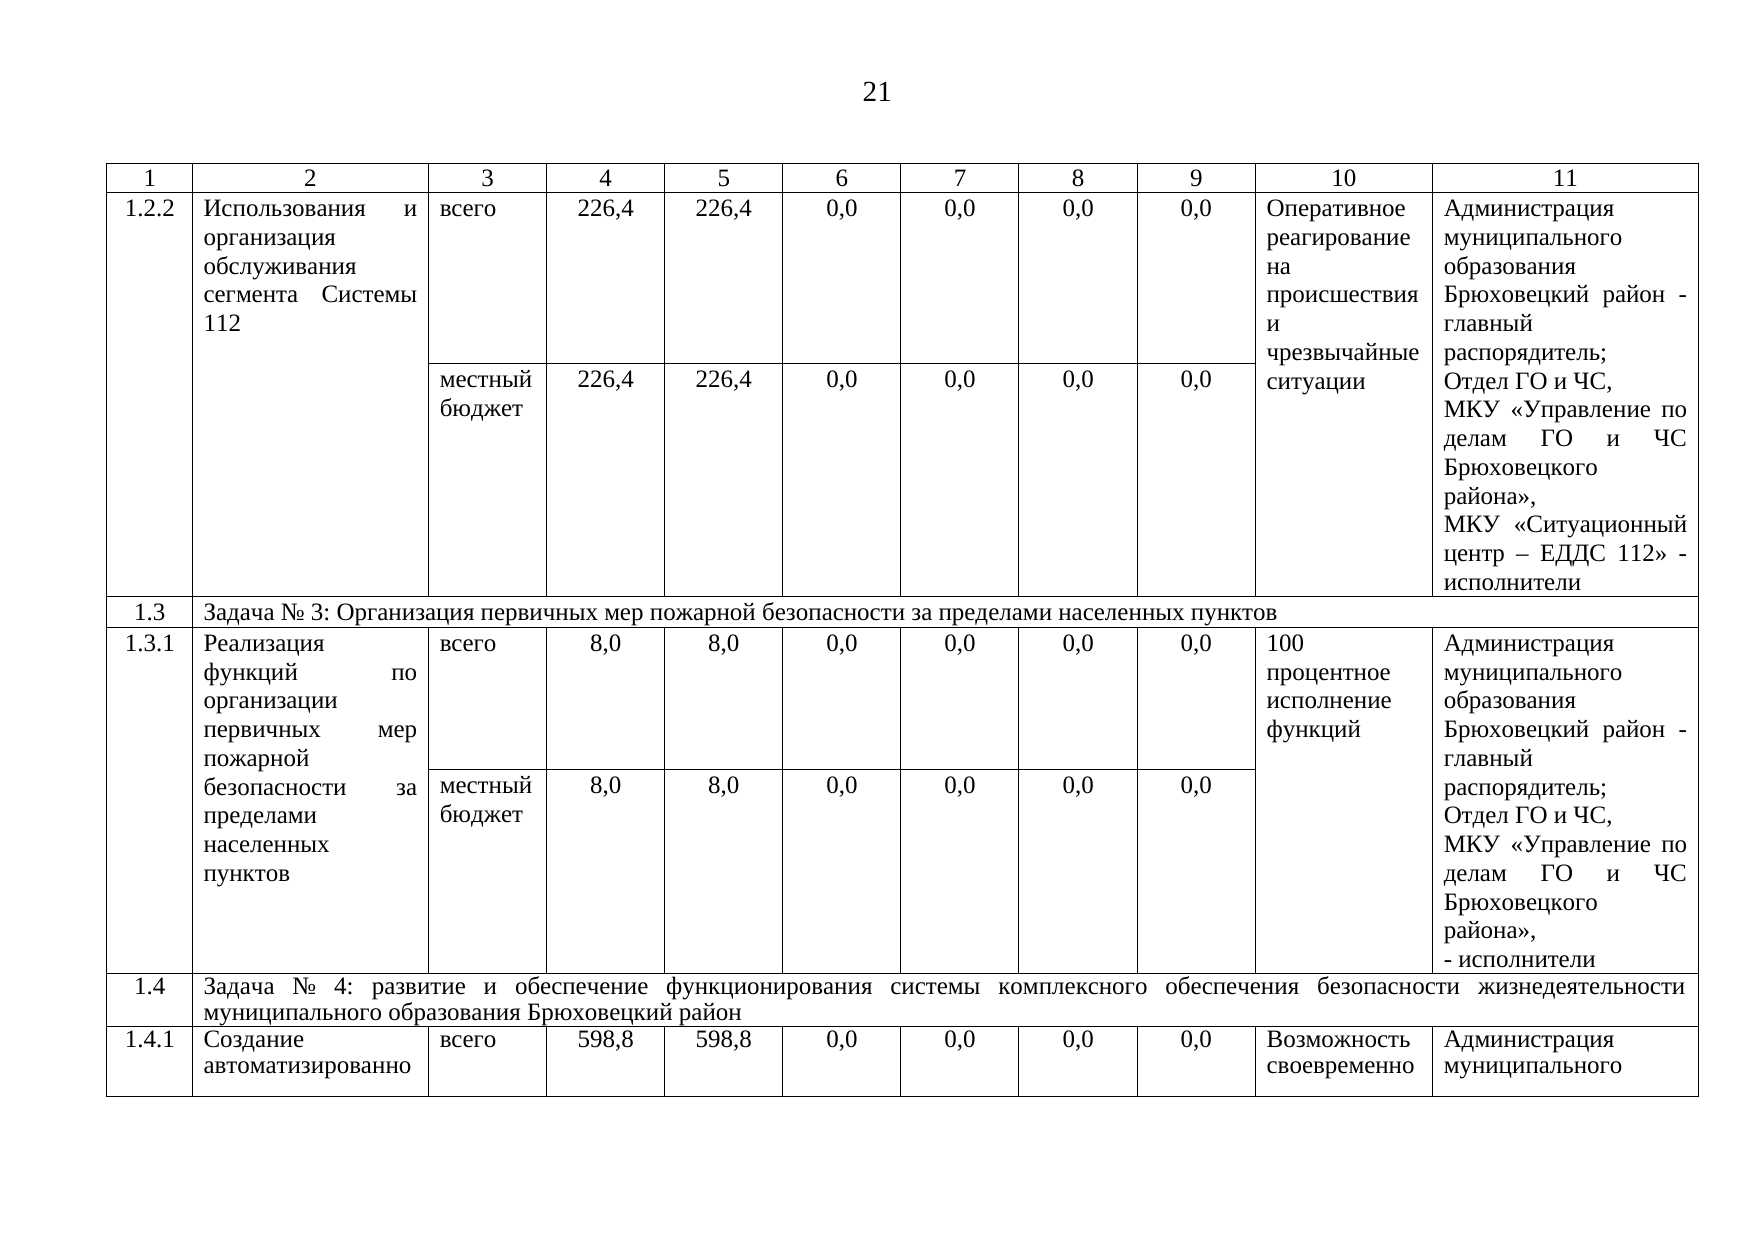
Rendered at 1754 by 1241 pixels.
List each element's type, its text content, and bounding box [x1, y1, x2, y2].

table_cell местный бюджет [429, 364, 546, 596]
table_cell 1.3 [107, 597, 192, 627]
table_cell 0,0 [1019, 628, 1137, 769]
table_header 7 [901, 164, 1018, 192]
table_header 1 [107, 164, 192, 192]
table_header 4 [547, 164, 664, 192]
table_cell всего [429, 628, 546, 769]
table_cell 8,0 [547, 770, 664, 973]
table_cell 1.4.1 [107, 1027, 192, 1096]
table_cell 0,0 [1138, 628, 1255, 769]
table_cell 598,8 [665, 1027, 782, 1096]
table_cell 0,0 [783, 364, 900, 596]
table_header 6 [783, 164, 900, 192]
table_cell 0,0 [1138, 1027, 1255, 1096]
table_cell 226,4 [547, 364, 664, 596]
table_cell 0,0 [1138, 364, 1255, 596]
table_cell местный бюджет [429, 770, 546, 973]
table_cell Использования и организация обслуживания сегмента Системы 112 [193, 193, 428, 596]
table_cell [1433, 1027, 1698, 1096]
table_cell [193, 1027, 428, 1096]
table_cell 226,4 [665, 364, 782, 596]
table_cell Администрация муниципального образования Брюховецкий район - главный распорядитель; Отдел ГО и ЧС, МКУ «Управление по делам ГО и ЧС Брюховецкого района», - исполнители [1433, 628, 1698, 973]
table_header 10 [1256, 164, 1432, 192]
table_header 3 [429, 164, 546, 192]
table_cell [1256, 1027, 1432, 1096]
table_cell Задача № 4: развитие и обеспечение функционирования системы комплексного обеспечения безопасности жизнедеятельности муниципального образования Брюховецкий район [193, 974, 1698, 1026]
table_cell 0,0 [783, 628, 900, 769]
table_cell 8,0 [665, 628, 782, 769]
table_cell 1.4 [107, 974, 192, 1026]
table_cell всего [429, 193, 546, 363]
table_cell 0,0 [901, 1027, 1018, 1096]
table_cell 0,0 [783, 193, 900, 363]
table_cell 0,0 [1138, 770, 1255, 973]
table_cell 0,0 [1019, 364, 1137, 596]
table_cell 0,0 [783, 770, 900, 973]
table_header 2 [193, 164, 428, 192]
table_cell 226,4 [547, 193, 664, 363]
table_cell 0,0 [901, 193, 1018, 363]
table_cell Задача № 3: Организация первичных мер пожарной безопасности за пределами населенных пунктов [193, 597, 1698, 627]
table_cell Реализация функций по организации первичных мер пожарной безопасности за пределами населенных пунктов [193, 628, 428, 973]
table_cell 0,0 [1138, 193, 1255, 363]
table_cell 1.2.2 [107, 193, 192, 596]
table_cell 0,0 [901, 364, 1018, 596]
table_cell 8,0 [547, 628, 664, 769]
table_cell 0,0 [1019, 1027, 1137, 1096]
table_header 5 [665, 164, 782, 192]
table_cell 226,4 [665, 193, 782, 363]
table_cell Оперативное реагирование на происшествия и чрезвычайные ситуации [1256, 193, 1432, 596]
table_cell 100 процентное исполнение функций [1256, 628, 1432, 973]
table_cell 0,0 [901, 628, 1018, 769]
table_cell 598,8 [547, 1027, 664, 1096]
table_cell всего [429, 1027, 546, 1096]
table_header 11 [1433, 164, 1698, 192]
table_header 9 [1138, 164, 1255, 192]
table_cell 1.3.1 [107, 628, 192, 973]
table_cell 0,0 [783, 1027, 900, 1096]
table_header 8 [1019, 164, 1137, 192]
table_cell 8,0 [665, 770, 782, 973]
table_cell 0,0 [1019, 193, 1137, 363]
table_cell 0,0 [1019, 770, 1137, 973]
table_cell 0,0 [901, 770, 1018, 973]
